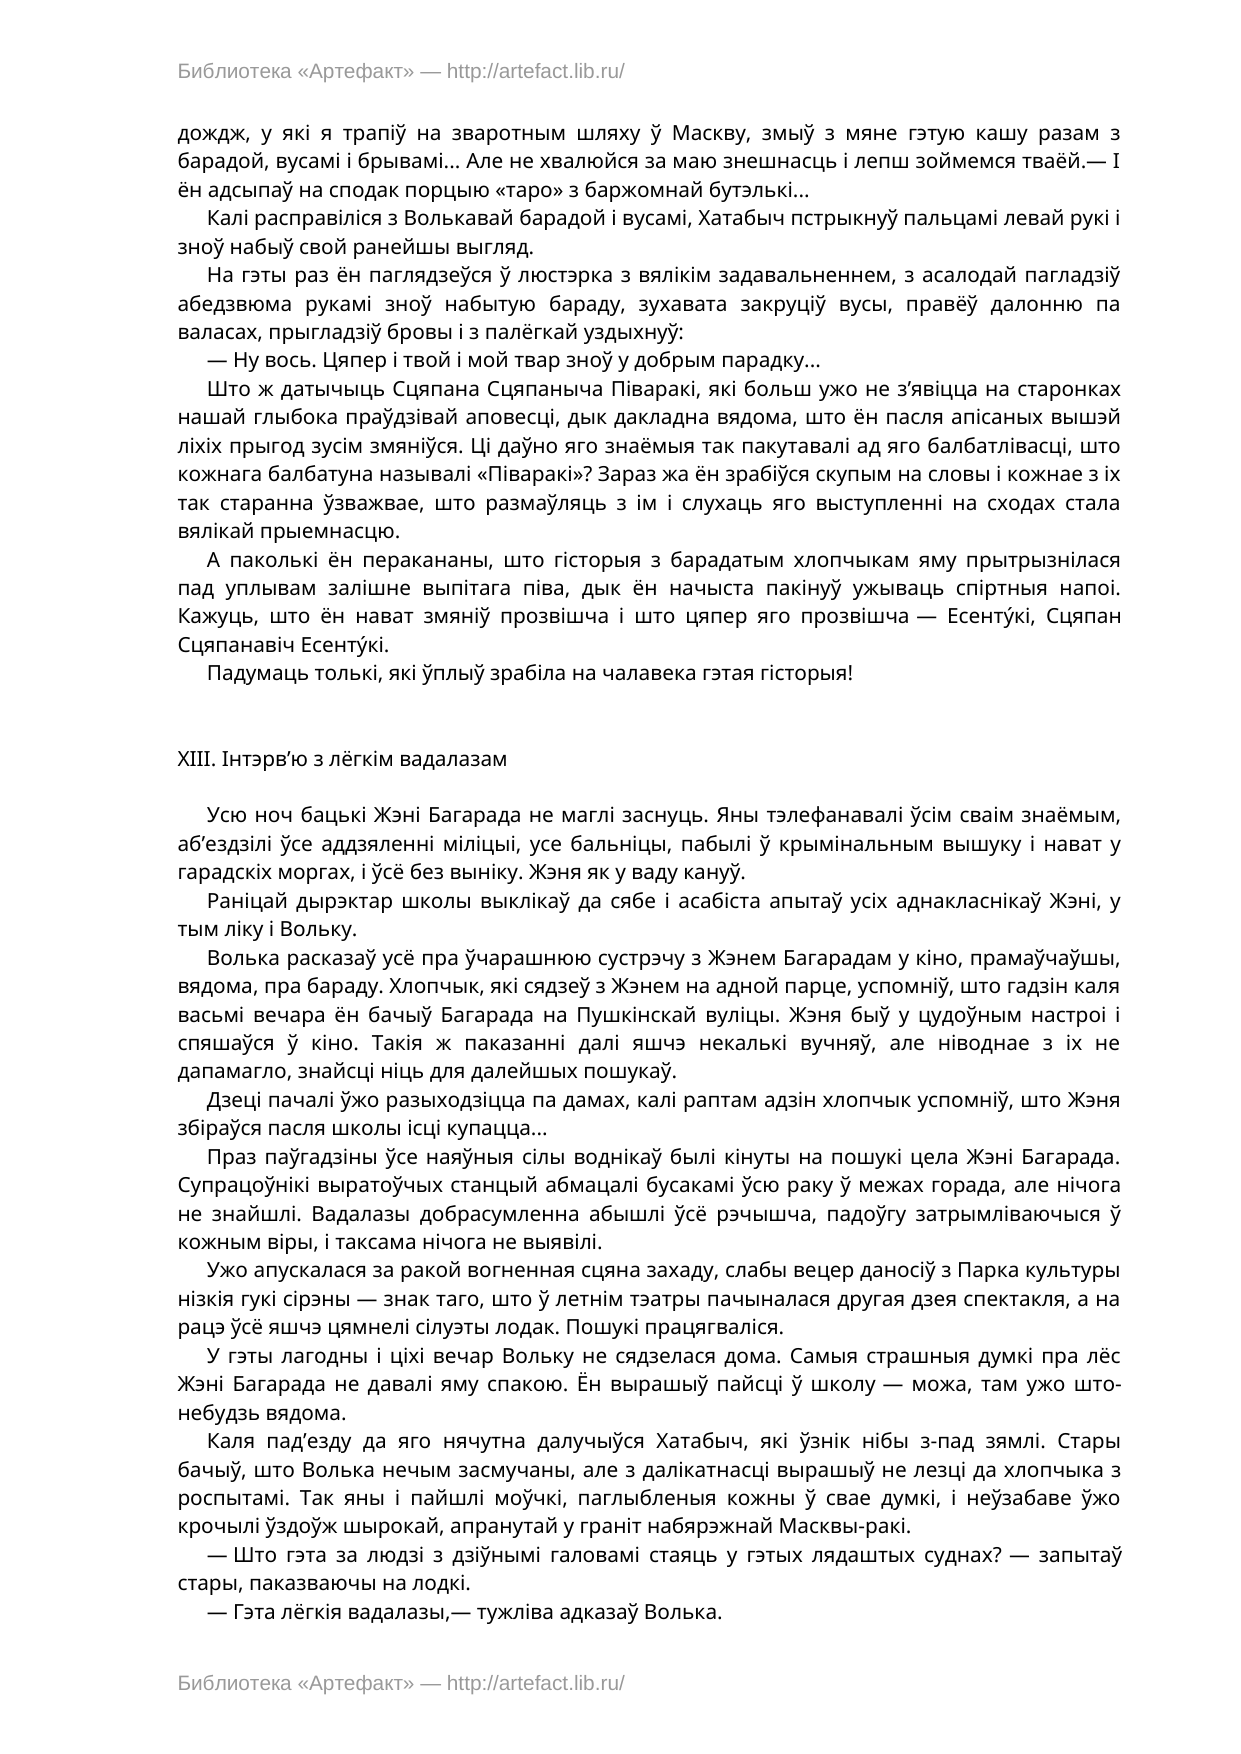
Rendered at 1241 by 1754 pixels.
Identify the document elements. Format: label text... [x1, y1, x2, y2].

text На гэты раз ён паглядзеўся ў люстэрка з вялікім задавальненнем, з асалодай пагладзіў абедзвюма рукамі зноў набытую бараду, зухавата закруціў вусы, правёў далонню па валасах, прыгладзіў бровы і з палёгкай уздыхнуў: [177, 260, 1122, 346]
text Раніцай дырэктар школы выклікаў да сябе і асабіста апытаў усіх аднакласнікаў Жэні, у тым ліку і Вольку. [177, 886, 1122, 943]
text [177, 118, 1122, 203]
text Волька расказаў усё пра ўчарашнюю сустрэчу з Жэнем Багарадам у кіно, прамаўчаўшы, вядома, пра бараду. Хлопчык, які сядзеў з Жэнем на адной парце, успомніў, што гадзін каля васьмі вечара ён бачыў Багарада на Пушкінскай вуліцы. Жэня быў у цудоўным настроі і спяшаўся ў кіно. Такія ж паказанні далі яшчэ некалькі вучняў, але ніводнае з іх не дапамагло, знайсці ніць для далейшых пошукаў. [177, 943, 1122, 1085]
text Усю ноч бацькі Жэні Багарада не маглі заснуць. Яны тэлефанавалі ўсім сваім знаёмым, аб’ездзілі ўсе аддзяленні міліцыі, усе бальніцы, пабылі ў крымінальным вышуку і нават у гарадскіх моргах, і ўсё без выніку. Жэня як у ваду кануў. [177, 801, 1122, 886]
text — Што гэта за людзі з дзіўнымі галовамі стаяць у гэтых лядаштых суднах? — запытаў стары, паказваючы на лодкі. [177, 1540, 1122, 1597]
text Дзеці пачалі ўжо разыходзіцца па дамах, калі раптам адзін хлопчык успомніў, што Жэня збіраўся пасля школы ісці купацца... [177, 1085, 1122, 1142]
text Ужо апускалася за ракой вогненная сцяна захаду, слабы вецер даносіў з Парка культуры нізкія гукі сірэны — знак таго, што ў летнім тэатры пачыналася другая дзея спектакля, а на рацэ ўсё яшчэ цямнелі сілуэты лодак. Пошукі працягваліся. [177, 1256, 1122, 1341]
text Праз паўгадзіны ўсе наяўныя сілы воднікаў былі кінуты на пошукі цела Жэні Багарада. Супрацоўнікі выратоўчых станцый абмацалі бусакамі ўсю раку ў межах горада, але нічога не знайшлі. Вадалазы добрасумленна абышлі ўсё рэчышча, падоўгу затрымліваючыся ў кожным віры, і таксама нічога не выявілі. [177, 1142, 1122, 1256]
text Калі расправіліся з Волькавай барадой і вусамі, Хатабыч пстрыкнуў пальцамі левай рукі і зноў набыў свой ранейшы выгляд. [177, 203, 1122, 260]
text Падумаць толькі, які ўплыў зрабіла на чалавека гэтая гісторыя! [177, 658, 1122, 687]
text Што ж датычыць Сцяпана Сцяпаныча Піваракі, які больш ужо не з’явіцца на старонках нашай глыбока праўдзівай аповесці, дык дакладна вядома, што ён пасля апісаных вышэй ліхіх прыгод зусім змяніўся. Ці даўно яго знаёмыя так пакутавалі ад яго балбатлівасці, што кожнага балбатуна называлі «Піваракі»? Зараз жа ён зрабіўся скупым на словы і кожнае з іх так старанна ўзважвае, што размаўляць з ім і слухаць яго выступленні на сходах стала вялікай прыемнасцю. [177, 374, 1122, 545]
text У гэты лагодны і ціхі вечар Вольку не сядзелася дома. Самыя страшныя думкі пра лёс Жэні Багарада не давалі яму спакою. Ён вырашыў пайсці ў школу — можа, там ужо што-небудзь вядома. [177, 1341, 1122, 1426]
text А паколькі ён перакананы, што гісторыя з барадатым хлопчыкам яму прытрызнілася пад уплывам залішне выпітага піва, дык ён начыста пакінуў ужываць спіртныя напоі. Кажуць, што ён нават змяніў прозвішча і што цяпер яго прозвішча — Есенту́кі, Сцяпан Сцяпанавіч Есенту́кі. [177, 545, 1122, 658]
text Каля пад’езду да яго нячутна далучыўся Хатабыч, які ўзнік нібы з-пад зямлі. Стары бачыў, што Волька нечым засмучаны, але з далікатнасці вырашыў не лезці да хлопчыка з роспытамі. Так яны і пайшлі моўчкі, паглыбленыя кожны ў свае думкі, і неўзабаве ўжо крочылі ўздоўж шырокай, апранутай у граніт набярэжнай Масквы-ракі. [177, 1426, 1122, 1540]
subtitle XIII. Інтэрв’ю з лёгкім вадалазам [177, 744, 1122, 772]
text — Гэта лёгкія вадалазы,— тужліва адказаў Волька. [177, 1597, 1122, 1625]
text — Ну вось. Цяпер і твой і мой твар зноў у добрым парадку... [177, 346, 1122, 374]
